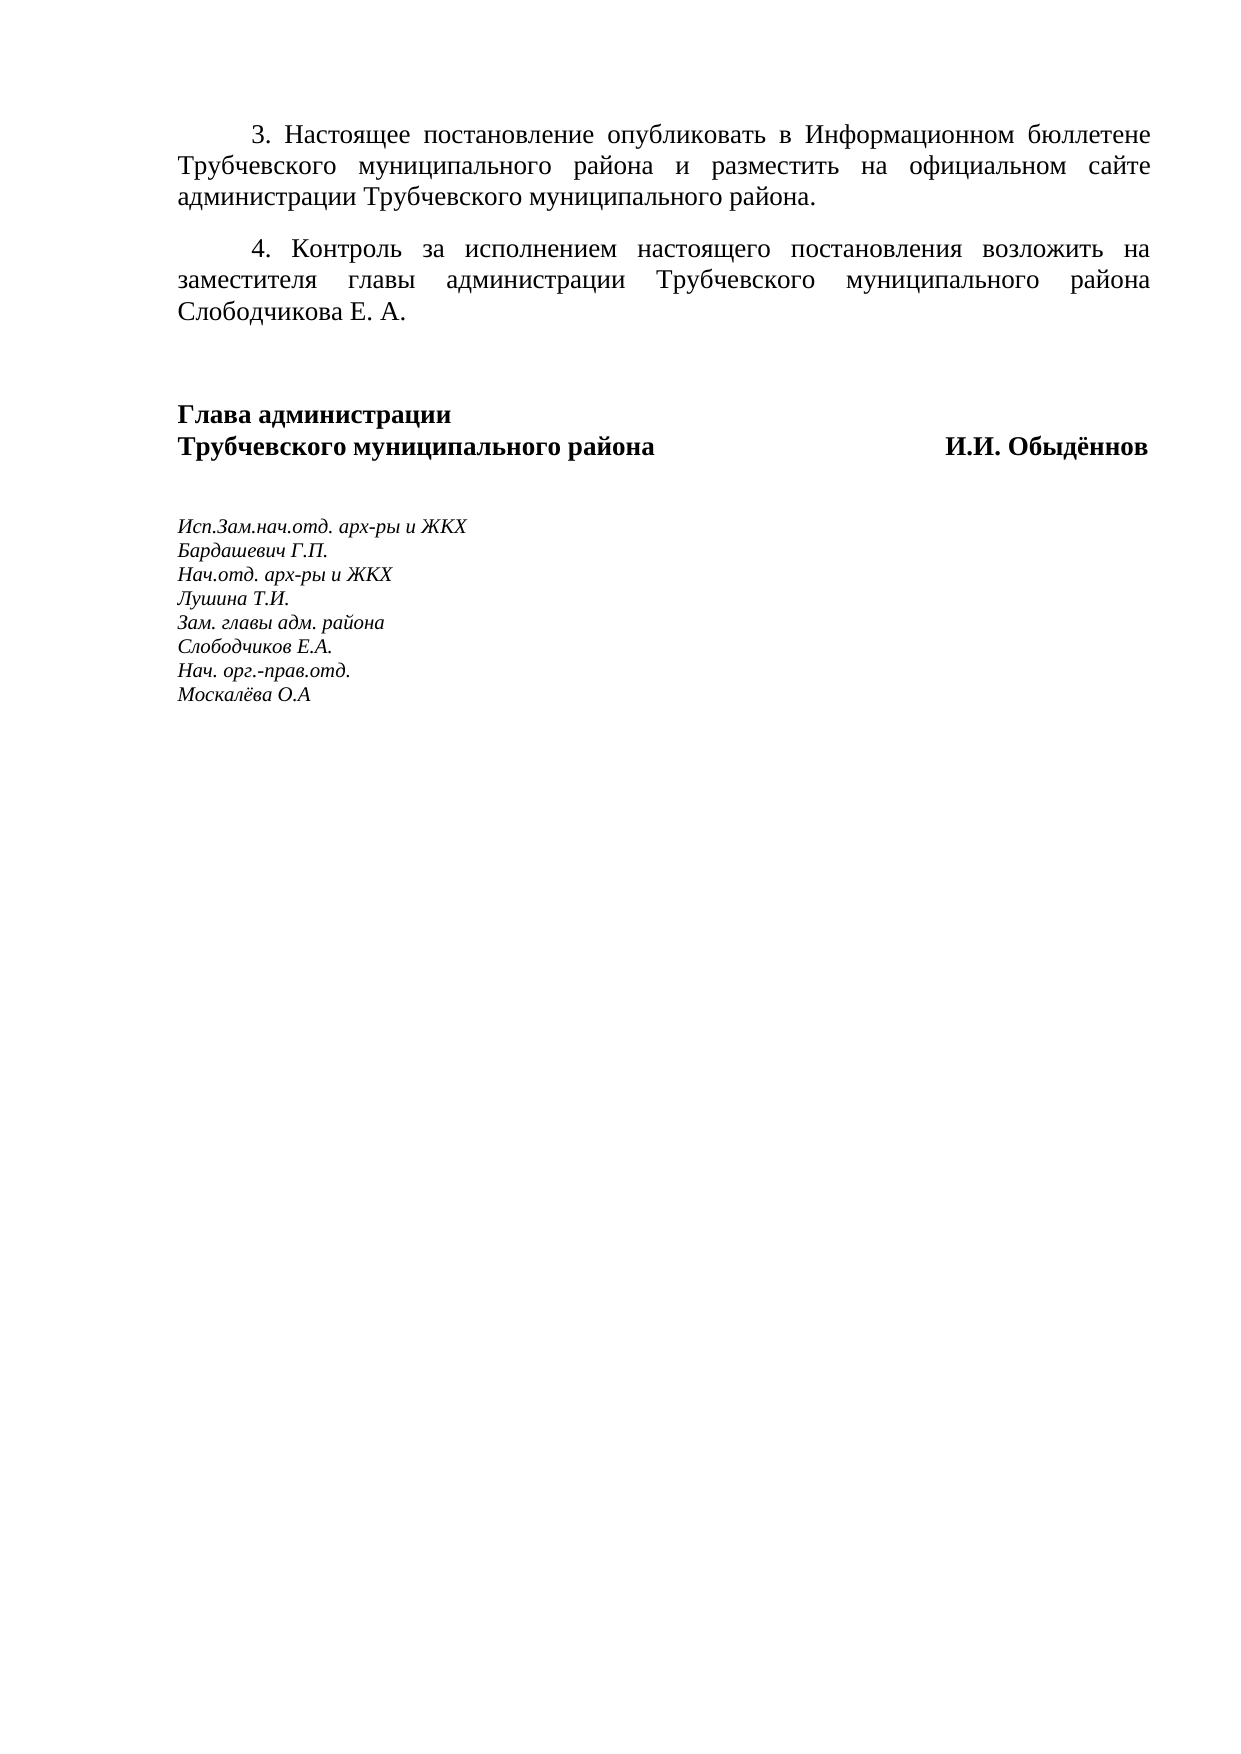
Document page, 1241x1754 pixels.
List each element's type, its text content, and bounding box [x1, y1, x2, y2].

text Исп.Зам.нач.отд. арх-ры и ЖКХ [177, 514, 1152, 538]
text Глава администрации [177, 399, 1152, 430]
text Нач. орг.-прав.отд. [177, 658, 1152, 682]
text Трубчевского муниципального района И.И. Обыдённов [177, 430, 1152, 461]
text Лушина Т.И. [177, 586, 1152, 610]
text Зам. главы адм. района [177, 610, 1152, 634]
text Бардашевич Г.П. [177, 538, 1152, 562]
text Слободчиков Е.А. [177, 634, 1152, 658]
text Нач.отд. арх-ры и ЖКХ [177, 562, 1152, 586]
text 3. Настоящее постановление опубликовать в Информационном бюллетене Трубчевского муниципального района и разместить на официальном сайте администрации Трубчевского муниципального района. [177, 118, 1152, 212]
text 4. Контроль за исполнением настоящего постановления возложить на заместителя главы администрации Трубчевского муниципального района Слободчикова Е. А. [177, 232, 1152, 326]
text Москалёва О.А [177, 682, 1152, 706]
